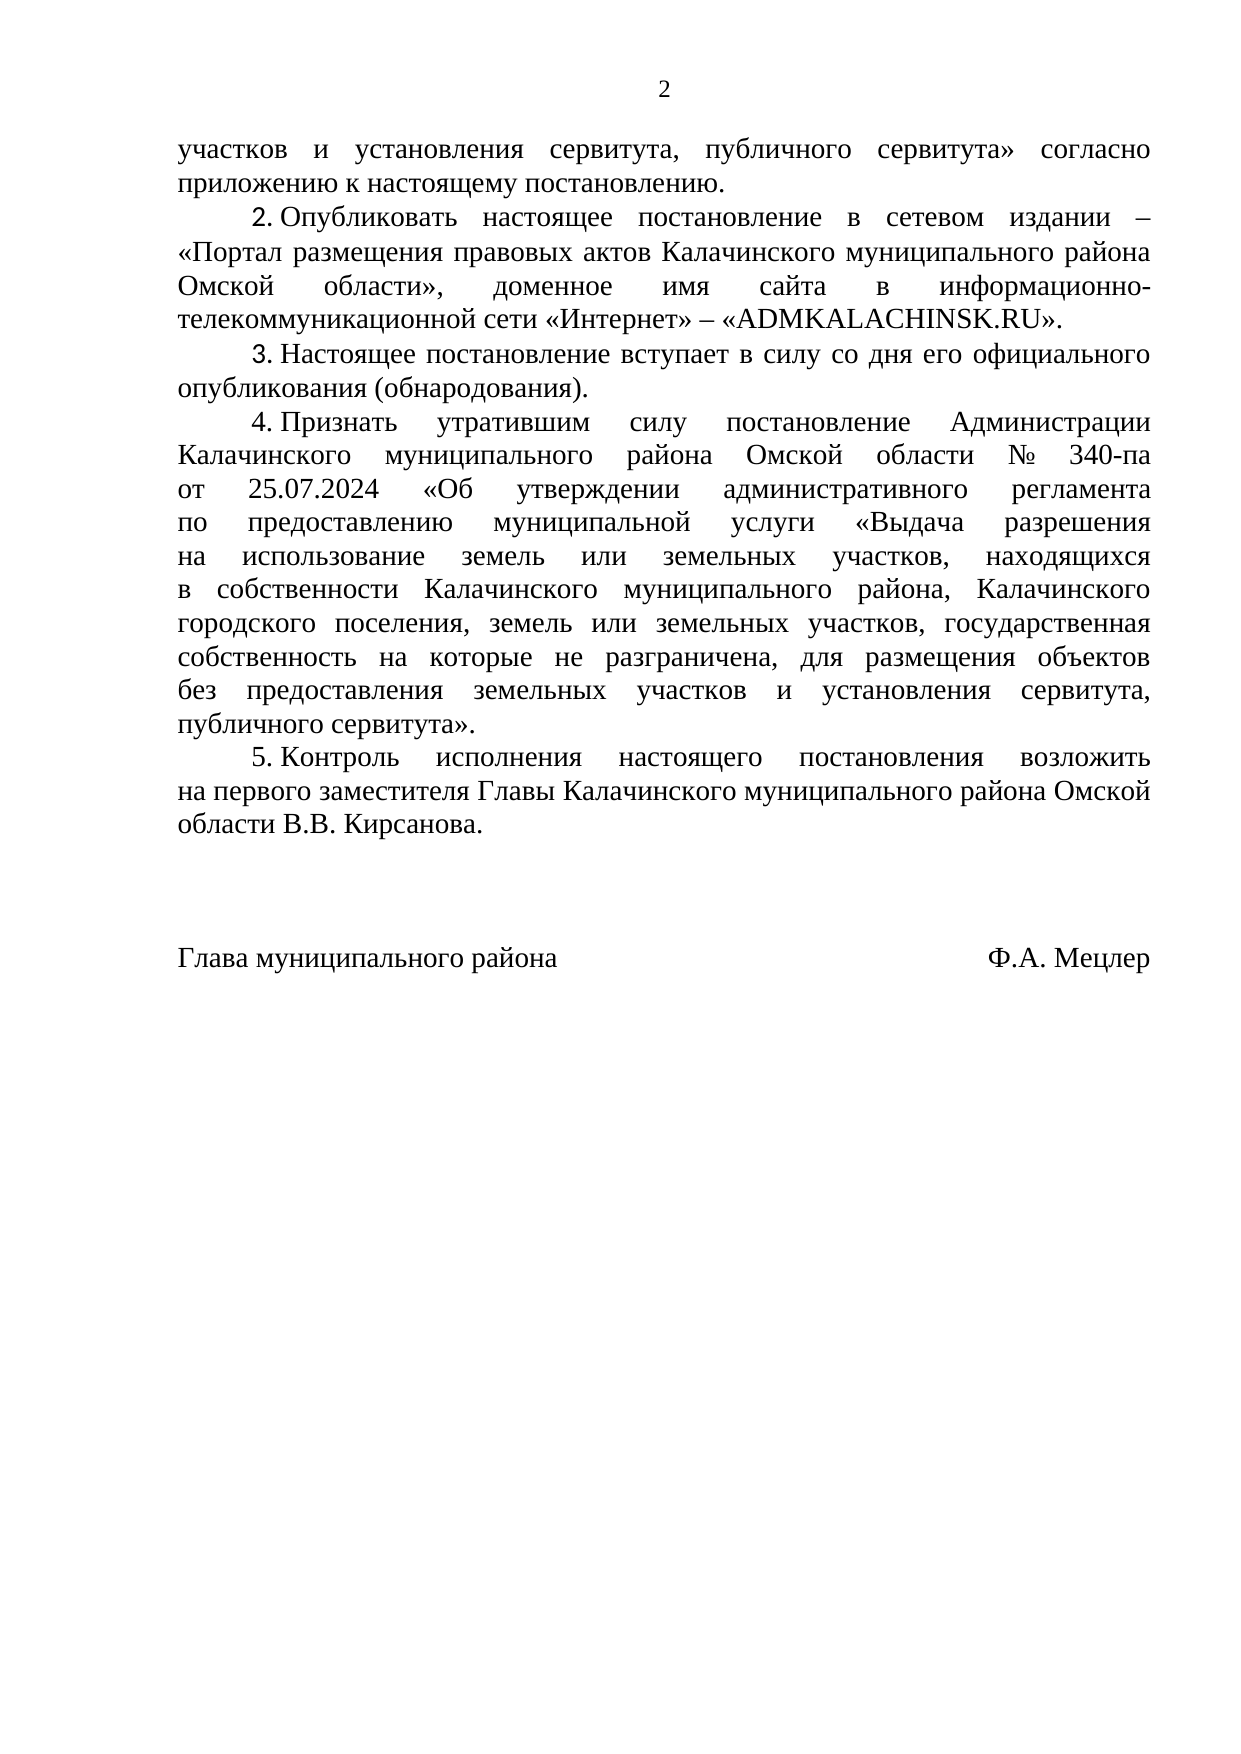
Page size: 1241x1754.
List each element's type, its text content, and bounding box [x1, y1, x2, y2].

list Опубликовать настоящее постановление в сетевом издании – «Портал размещения правовых актов Калачинского муниципального района Омской области», доменное имя сайта в информационно-телекоммуникационной сети «Интернет» – «ADMKALACHINSK.RU». [177, 198, 1152, 335]
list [177, 131, 1152, 198]
list Контроль исполнения настоящего постановления возложить на первого заместителя Главы Калачинского муниципального района Омской области В.В. Кирсанова. [177, 739, 1152, 840]
list Признать утратившим силу постановление Администрации Калачинского муниципального района Омской области № 340-па от 25.07.2024 «Об утверждении административного регламента по предоставлению муниципальной услуги «Выдача разрешения на использование земель или земельных участков, находящихся в собственности Калачинского муниципального района, Калачинского городского поселения, земель или земельных участков, государственная собственность на которые не разграничена, для размещения объектов без предоставления земельных участков и установления сервитута, публичного сервитута». [177, 404, 1152, 739]
list Настоящее постановление вступает в силу со дня его официального опубликования (обнародования). [177, 335, 1152, 404]
text Глава муниципального района Ф.А. Мецлер [177, 941, 1152, 974]
